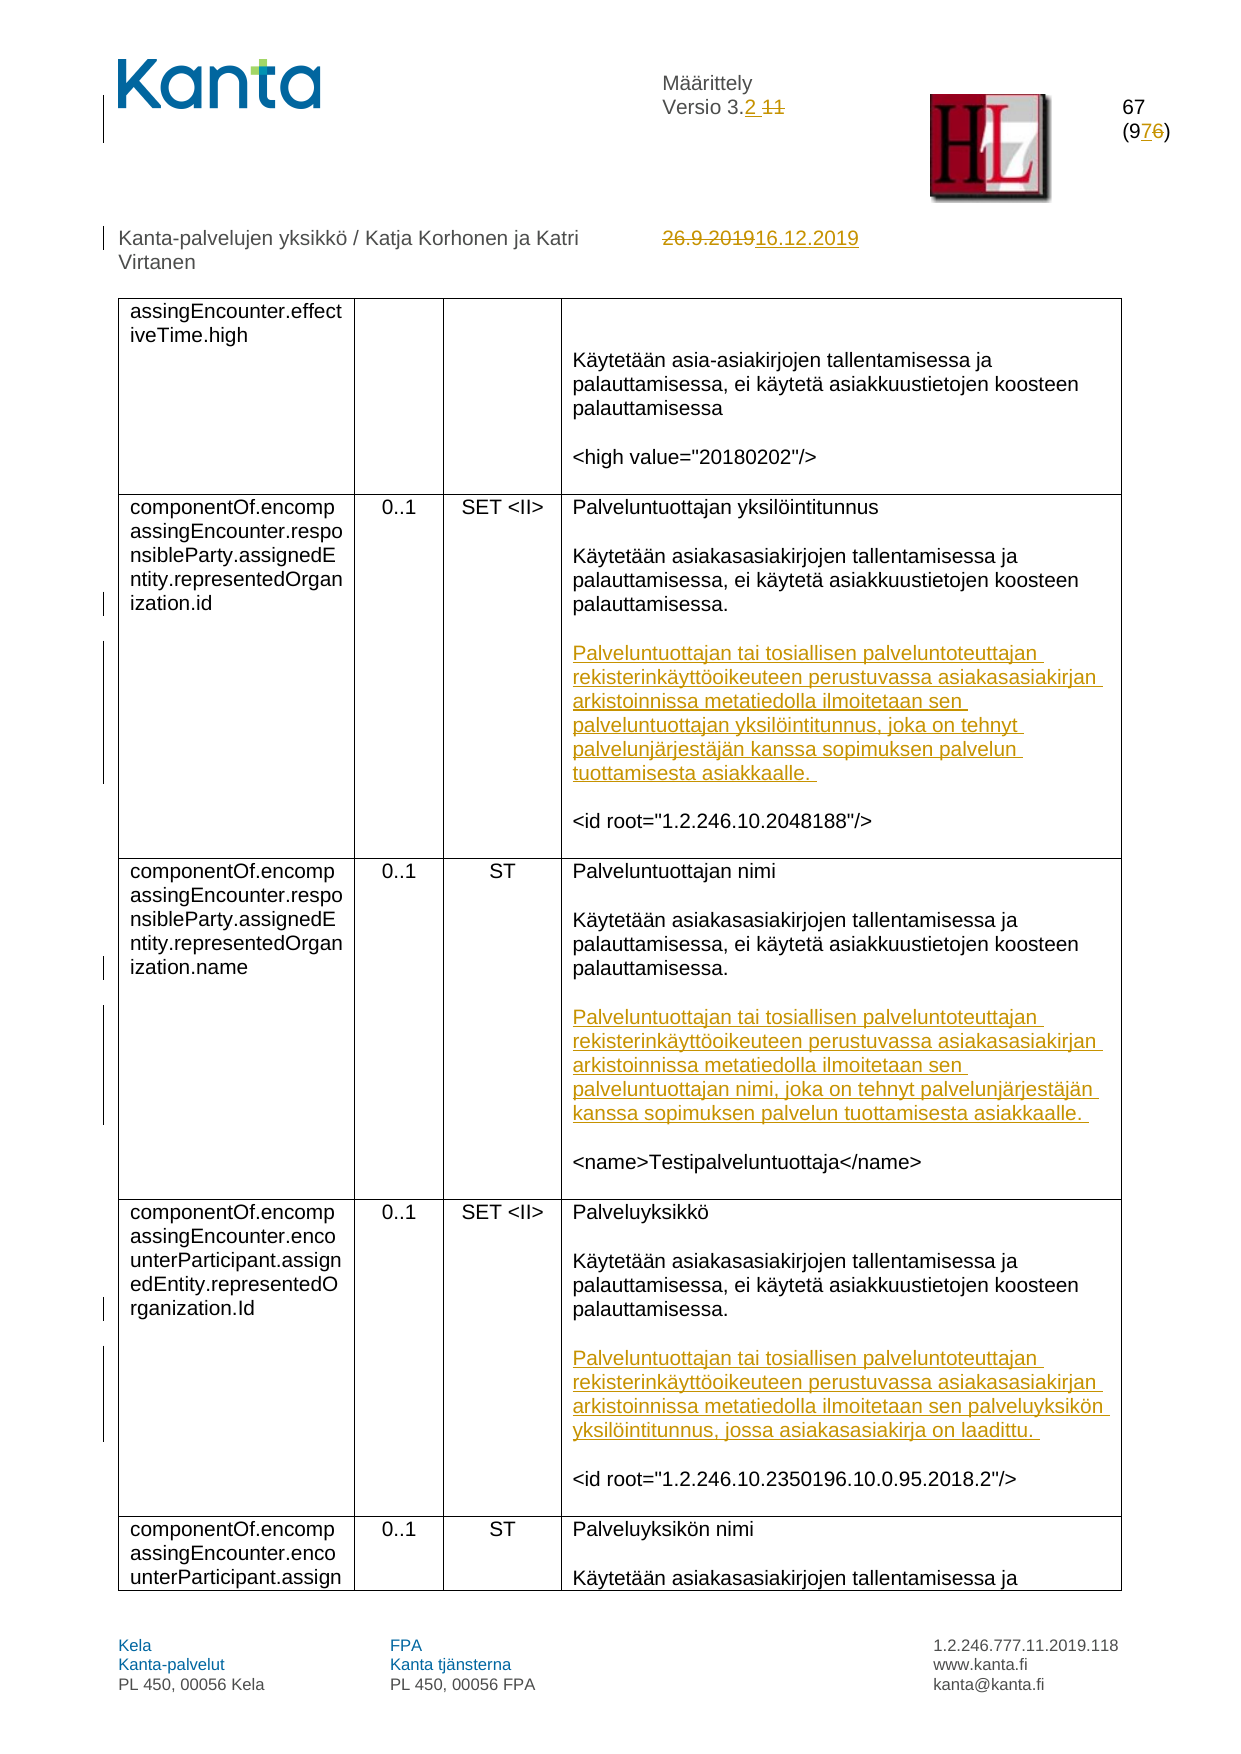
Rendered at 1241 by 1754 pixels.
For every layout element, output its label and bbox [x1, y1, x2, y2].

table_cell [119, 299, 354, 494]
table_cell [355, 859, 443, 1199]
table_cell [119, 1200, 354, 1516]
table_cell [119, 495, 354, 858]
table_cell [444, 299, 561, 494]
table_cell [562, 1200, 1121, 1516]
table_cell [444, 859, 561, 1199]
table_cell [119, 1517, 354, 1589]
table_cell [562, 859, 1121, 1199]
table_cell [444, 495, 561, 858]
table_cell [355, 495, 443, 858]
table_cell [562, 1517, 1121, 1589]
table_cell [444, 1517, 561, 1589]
picture [930, 94, 1053, 203]
picture [118, 59, 321, 109]
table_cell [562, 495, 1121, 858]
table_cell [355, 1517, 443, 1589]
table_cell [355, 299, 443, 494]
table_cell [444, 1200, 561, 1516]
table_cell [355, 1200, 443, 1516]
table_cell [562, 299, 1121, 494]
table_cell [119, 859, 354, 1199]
